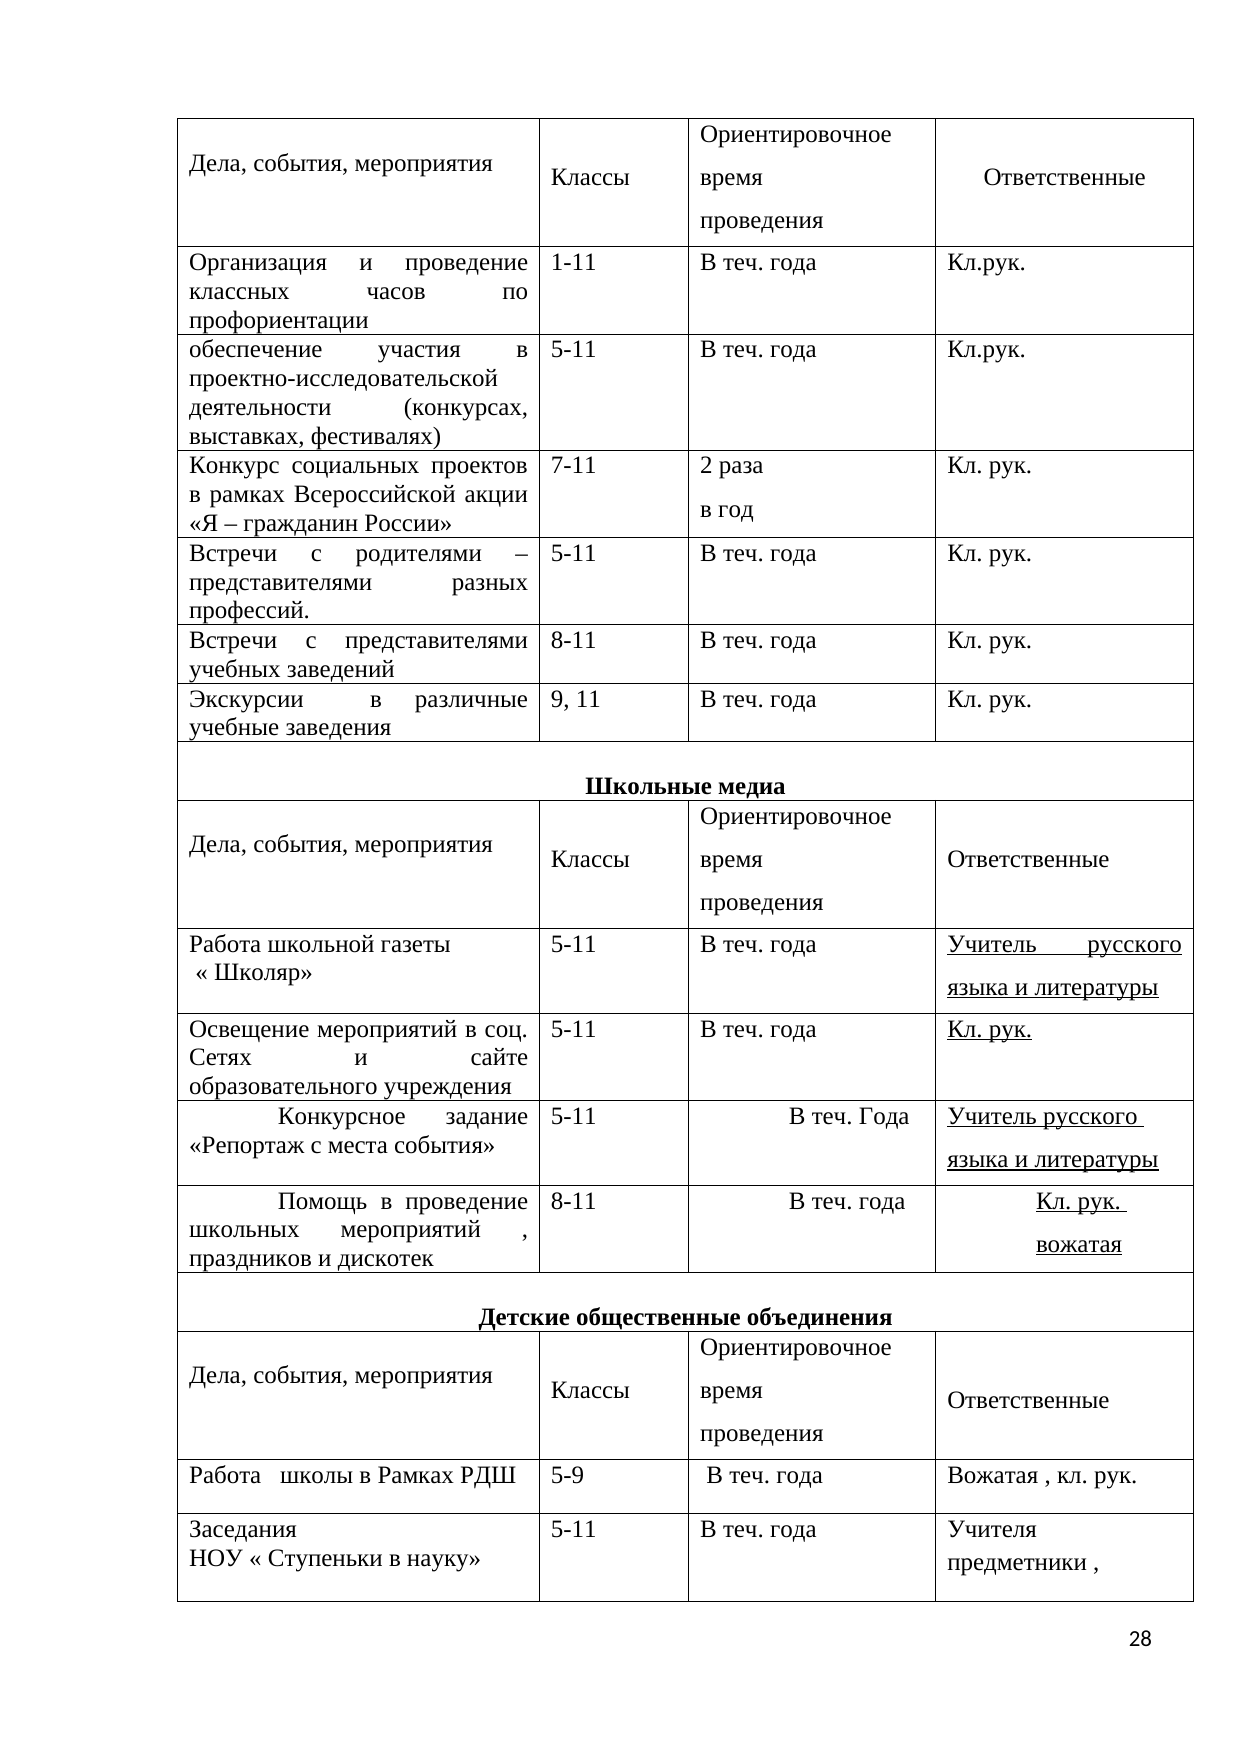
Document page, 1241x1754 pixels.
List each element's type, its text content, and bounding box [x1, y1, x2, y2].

table_cell 5-11 [540, 929, 688, 1013]
table_cell Работа школьной газеты « Школяр» [178, 929, 539, 1013]
table_cell Ориентировочное время проведения [689, 1332, 935, 1459]
table_cell Дела, события, мероприятия [178, 119, 539, 246]
table_cell 8-11 [540, 1186, 688, 1272]
table_cell Кл. рук. [936, 684, 1193, 741]
table_cell обеспечение участия в проектно-исследовательской деятельности (конкурсах, выставках, фестивалях) [178, 335, 539, 449]
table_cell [178, 1514, 539, 1601]
table_cell 5-11 [540, 1101, 688, 1185]
table_cell В теч. года [689, 684, 935, 741]
table_cell В теч. года [689, 1014, 935, 1100]
table_cell Классы [540, 1332, 688, 1459]
table_cell 5-11 [540, 538, 688, 624]
table_cell Классы [540, 801, 688, 928]
table_cell 7-11 [540, 451, 688, 537]
table_cell Вожатая , кл. рук. [936, 1460, 1193, 1513]
table_cell Экскурсии в различные учебные заведения [178, 684, 539, 741]
table_cell Организация и проведение классных часов по профориентации [178, 247, 539, 333]
table_cell В теч. года [689, 1514, 935, 1601]
table_cell В теч. года [689, 929, 935, 1013]
table_cell В теч. года [689, 538, 935, 624]
table_cell Учитель русского языка и литературы [936, 1101, 1193, 1185]
table_cell 2 раза в год [689, 451, 935, 537]
table_cell Помощь в проведение школьных мероприятий , праздников и дискотек [178, 1186, 539, 1272]
table_cell В теч. года [689, 247, 935, 333]
table_cell Кл.рук. [936, 335, 1193, 449]
table_cell В теч. года [689, 625, 935, 683]
table_cell Кл. рук. [936, 451, 1193, 537]
table_cell Кл. рук. [936, 1014, 1193, 1100]
table_cell Дела, события, мероприятия [178, 1332, 539, 1459]
table_cell В теч. года [689, 335, 935, 449]
table_cell Детские общественные объединения [178, 1273, 1193, 1331]
table_cell Ответственные [936, 1332, 1193, 1459]
table_cell Классы [540, 119, 688, 246]
table_cell Школьные медиа [178, 742, 1193, 800]
table_cell Ориентировочное время проведения [689, 801, 935, 928]
table_cell Кл. рук. [936, 538, 1193, 624]
table_cell Кл. рук. вожатая [936, 1186, 1193, 1272]
table_cell Работа школы в Рамках РДШ [178, 1460, 539, 1513]
table_cell Дела, события, мероприятия [178, 801, 539, 928]
table_cell В теч. Года [689, 1101, 935, 1185]
table_cell Ответственные [936, 801, 1193, 928]
table_cell Конкурс социальных проектов в рамках Всероссийской акции «Я – гражданин России» [178, 451, 539, 537]
table_cell 1-11 [540, 247, 688, 333]
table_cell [936, 1514, 1193, 1601]
table_cell 5-11 [540, 335, 688, 449]
table_cell Учитель русского языка и литературы [936, 929, 1193, 1013]
table_cell Ответственные [936, 119, 1193, 246]
table_cell В теч. года [689, 1186, 935, 1272]
table_cell 5-11 [540, 1514, 688, 1601]
table_cell Конкурсное задание «Репортаж с места события» [178, 1101, 539, 1185]
table_cell 5-9 [540, 1460, 688, 1513]
table_cell В теч. года [689, 1460, 935, 1513]
table_cell Освещение мероприятий в соц. Сетях и сайте образовательного учреждения [178, 1014, 539, 1100]
table_cell 8-11 [540, 625, 688, 683]
table_cell Кл. рук. [936, 625, 1193, 683]
table_cell 5-11 [540, 1014, 688, 1100]
table_cell 9, 11 [540, 684, 688, 741]
table_cell Кл.рук. [936, 247, 1193, 333]
table_cell Ориентировочное время проведения [689, 119, 935, 246]
table_cell Встречи с родителями – представителями разных профессий. [178, 538, 539, 624]
table_cell Встречи с представителями учебных заведений [178, 625, 539, 683]
